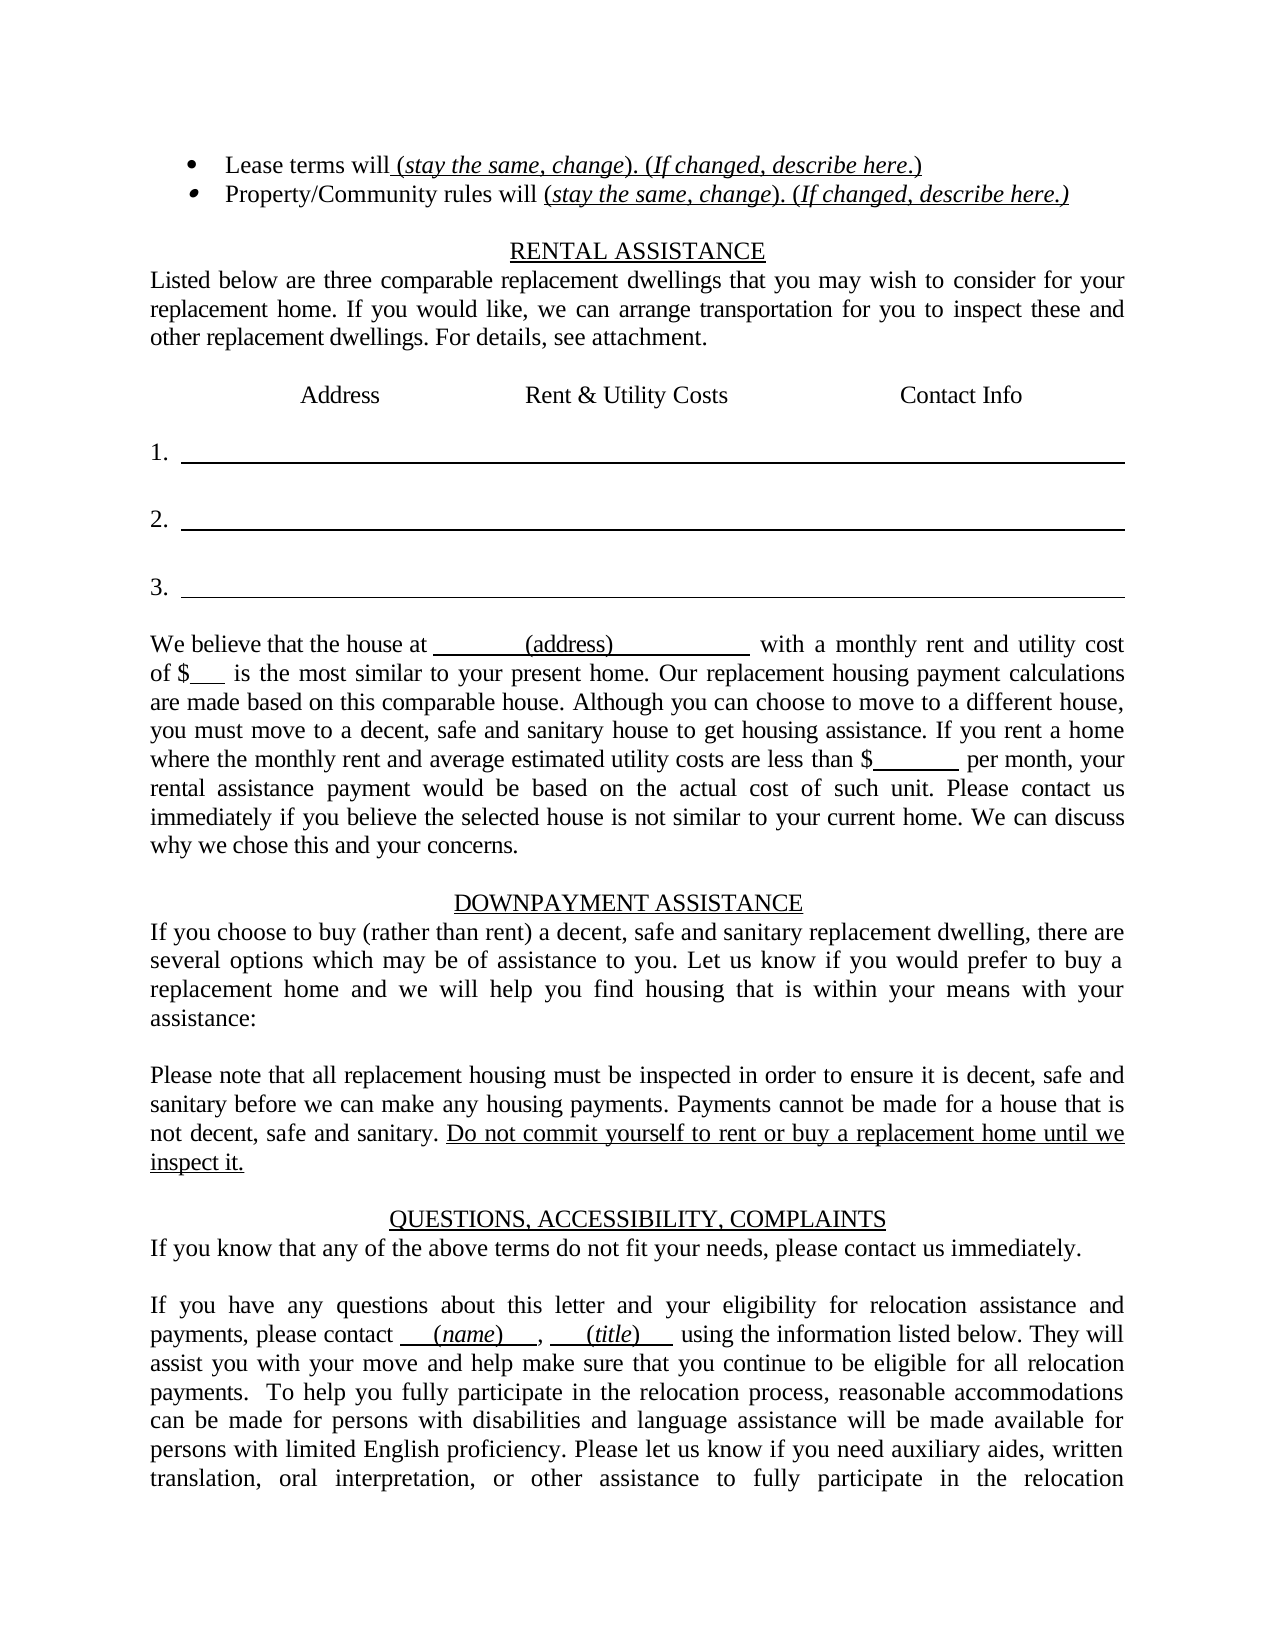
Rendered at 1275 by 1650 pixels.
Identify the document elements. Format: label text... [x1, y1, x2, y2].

list Property/Community rules will (stay the same, change). (If changed, describe here.) [187, 179, 1125, 207]
text Please note that all replacement housing must be inspected in order to ensure it is decent, safe and sanitary before we can make any housing payments. Payments cannot be made for a house that is not decent, safe and sanitary. Do not commit yourself to rent or buy a replacement home until we inspect it. [150, 1061, 1125, 1176]
list If you know that any of the above terms do not fit your needs, please contact us immediately. [150, 1233, 1125, 1262]
text 2. [150, 504, 1125, 533]
text We believe that the house at (address) with a monthly rent and utility cost of $ is the most similar to your present home. Our replacement housing payment calculations are made based on this comparable house. Although you can choose to move to a different house, you must move to a decent, safe and sanitary house to get housing assistance. If you rent a home where the monthly rent and average estimated utility costs are less than $ per month, your rental assistance payment would be based on the actual cost of such unit. Please contact us immediately if you believe the selected house is not similar to your current home. We can discuss why we chose this and your concerns. [150, 629, 1125, 859]
text 3. [150, 572, 1125, 601]
text If you choose to buy (rather than rent) a decent, safe and sanitary replacement dwelling, there are several options which may be of assistance to you. Let us know if you would prefer to buy a replacement home and we will help you find housing that is within your means with your assistance: [150, 917, 1125, 1032]
text 1. [150, 437, 1125, 466]
text RENTAL ASSISTANCE [150, 236, 1125, 265]
text Listed below are three comparable replacement dwellings that you may wish to consider for your replacement home. If you would like, we can arrange transportation for you to inspect these and other replacement dwellings. For details, see attachment. [150, 265, 1125, 351]
text QUESTIONS, ACCESSIBILITY, COMPLAINTS [150, 1204, 1126, 1233]
text DOWNPAYMENT ASSISTANCE [150, 888, 1107, 917]
text Address Rent & Utility Costs Contact Info [150, 380, 1125, 409]
list Lease terms will (stay the same, change). (If changed, describe here.) [187, 150, 1125, 179]
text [150, 1291, 1125, 1492]
